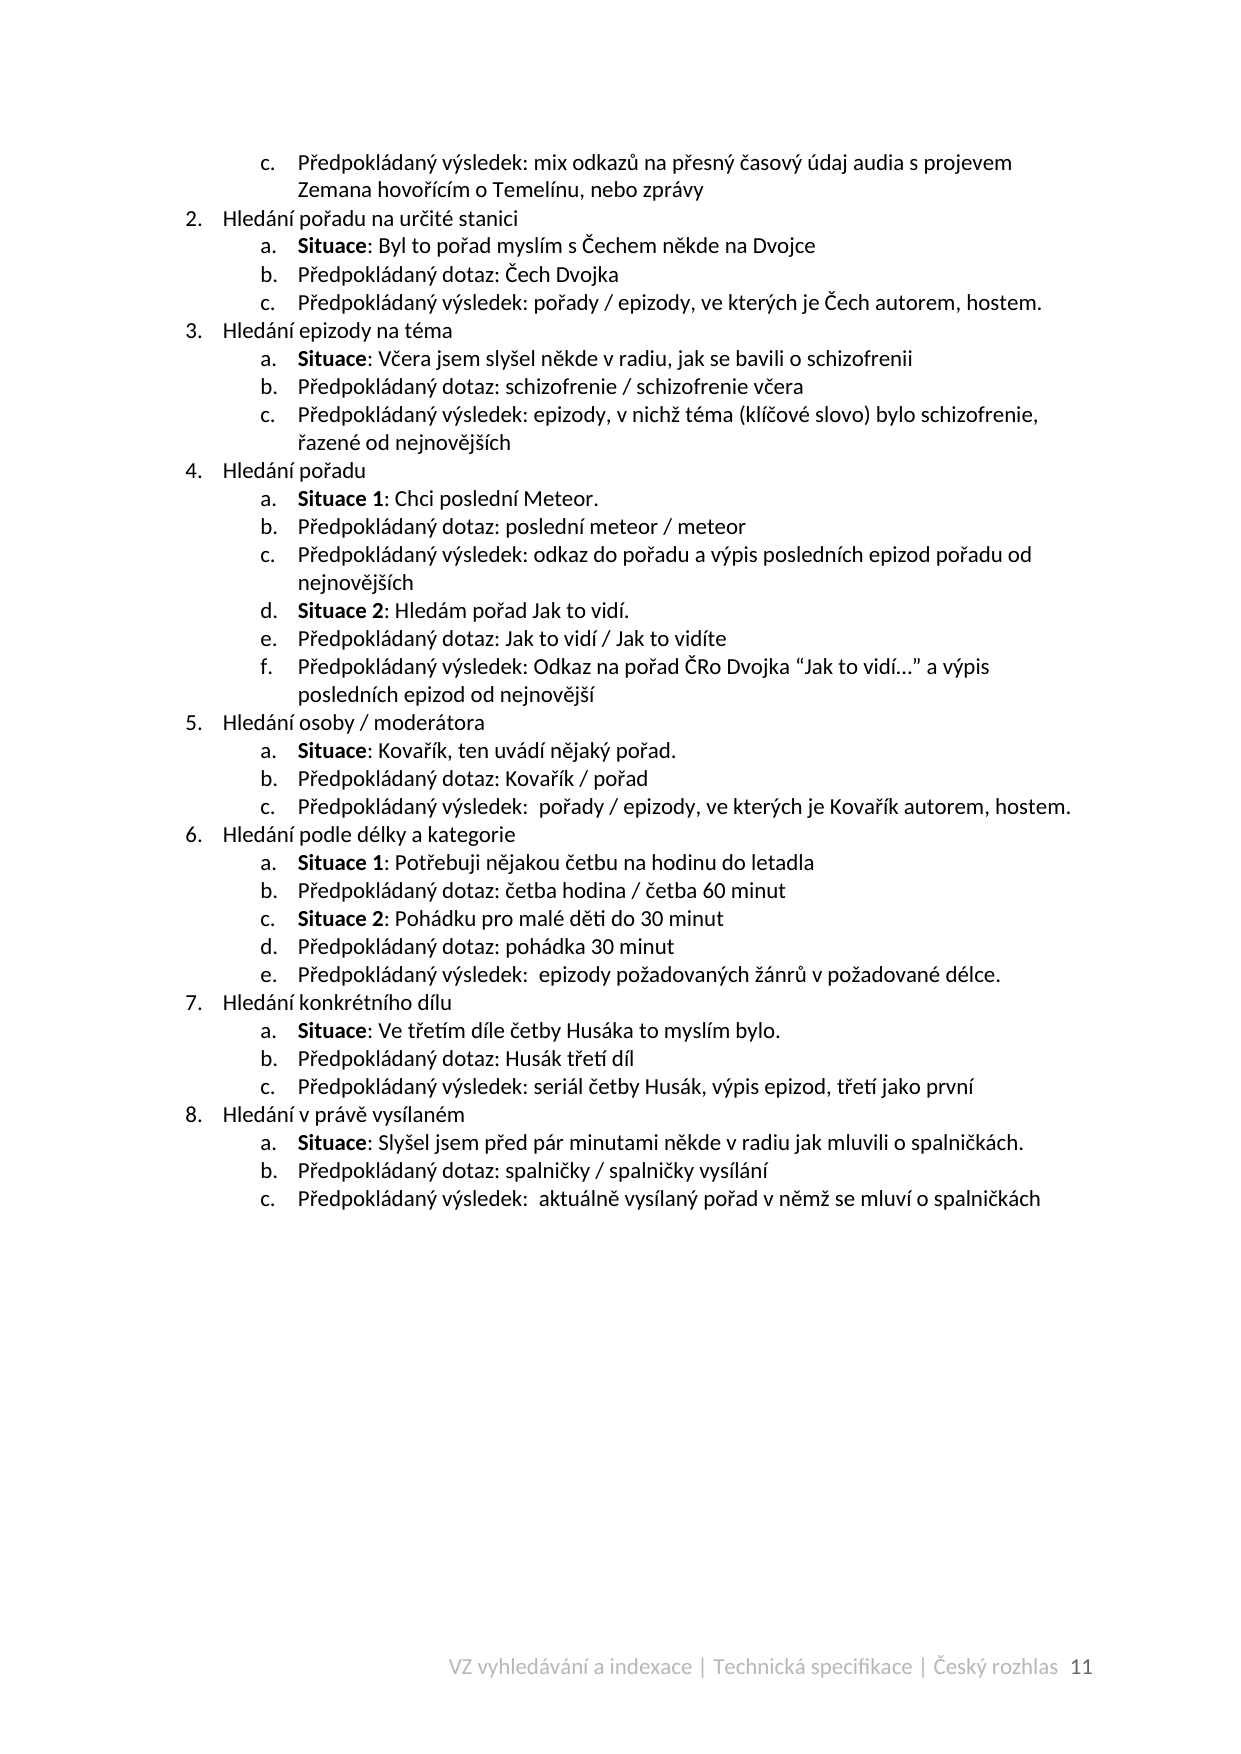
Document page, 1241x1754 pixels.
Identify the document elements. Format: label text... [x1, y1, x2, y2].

list Hledání podle délky a kategorie [185, 820, 1093, 848]
list Předpokládaný dotaz: Čech Dvojka [260, 260, 1093, 288]
list Předpokládaný dotaz: schizofrenie / schizofrenie včera [260, 372, 1093, 400]
list Předpokládaný výsledek: aktuálně vysílaný pořad v němž se mluví o spalničkách [260, 1184, 1093, 1212]
list Hledání konkrétního dílu [185, 988, 1093, 1016]
list Hledání epizody na téma [185, 316, 1093, 344]
list Předpokládaný výsledek: epizody, v nichž téma (klíčové slovo) bylo schizofrenie, řazené od nejnovějších [260, 400, 1093, 456]
list Předpokládaný dotaz: Husák třetí díl [260, 1044, 1093, 1072]
list Hledání pořadu na určité stanici [185, 204, 1093, 232]
list Předpokládaný výsledek: Odkaz na pořad ČRo Dvojka “Jak to vidí…” a výpis posledních epizod od nejnovější [260, 652, 1093, 708]
list Hledání osoby / moderátora [185, 708, 1093, 736]
list Předpokládaný výsledek: mix odkazů na přesný časový údaj audia s projevem Zemana hovořícím o Temelínu, nebo zprávy [260, 148, 1093, 204]
list Situace: Ve třetím díle četby Husáka to myslím bylo. [260, 1016, 1093, 1044]
list Hledání v právě vysílaném [185, 1100, 1093, 1128]
list Situace: Byl to pořad myslím s Čechem někde na Dvojce [260, 232, 1093, 260]
list Předpokládaný dotaz: pohádka 30 minut [260, 932, 1093, 960]
list Předpokládaný výsledek: seriál četby Husák, výpis epizod, třetí jako první [260, 1072, 1093, 1100]
list Hledání pořadu [185, 456, 1093, 484]
list Předpokládaný výsledek: odkaz do pořadu a výpis posledních epizod pořadu od nejnovějších [260, 540, 1093, 596]
list Předpokládaný dotaz: poslední meteor / meteor [260, 512, 1093, 540]
list Situace 2: Hledám pořad Jak to vidí. [260, 596, 1093, 624]
list Situace 2: Pohádku pro malé děti do 30 minut [260, 904, 1093, 932]
list Předpokládaný dotaz: četba hodina / četba 60 minut [260, 876, 1093, 904]
list Situace: Slyšel jsem před pár minutami někde v radiu jak mluvili o spalničkách. [260, 1128, 1093, 1156]
list Předpokládaný výsledek: epizody požadovaných žánrů v požadované délce. [260, 960, 1093, 988]
list Předpokládaný výsledek: pořady / epizody, ve kterých je Čech autorem, hostem. [260, 288, 1093, 316]
list Předpokládaný dotaz: spalničky / spalničky vysílání [260, 1156, 1093, 1184]
list Předpokládaný výsledek: pořady / epizody, ve kterých je Kovařík autorem, hostem. [260, 792, 1093, 820]
list Situace: Kovařík, ten uvádí nějaký pořad. [260, 736, 1093, 764]
list Situace 1: Chci poslední Meteor. [260, 484, 1093, 512]
list Situace 1: Potřebuji nějakou četbu na hodinu do letadla [260, 848, 1093, 876]
list Situace: Včera jsem slyšel někde v radiu, jak se bavili o schizofrenii [260, 344, 1093, 372]
list Předpokládaný dotaz: Jak to vidí / Jak to vidíte [260, 624, 1093, 652]
list Předpokládaný dotaz: Kovařík / pořad [260, 764, 1093, 792]
